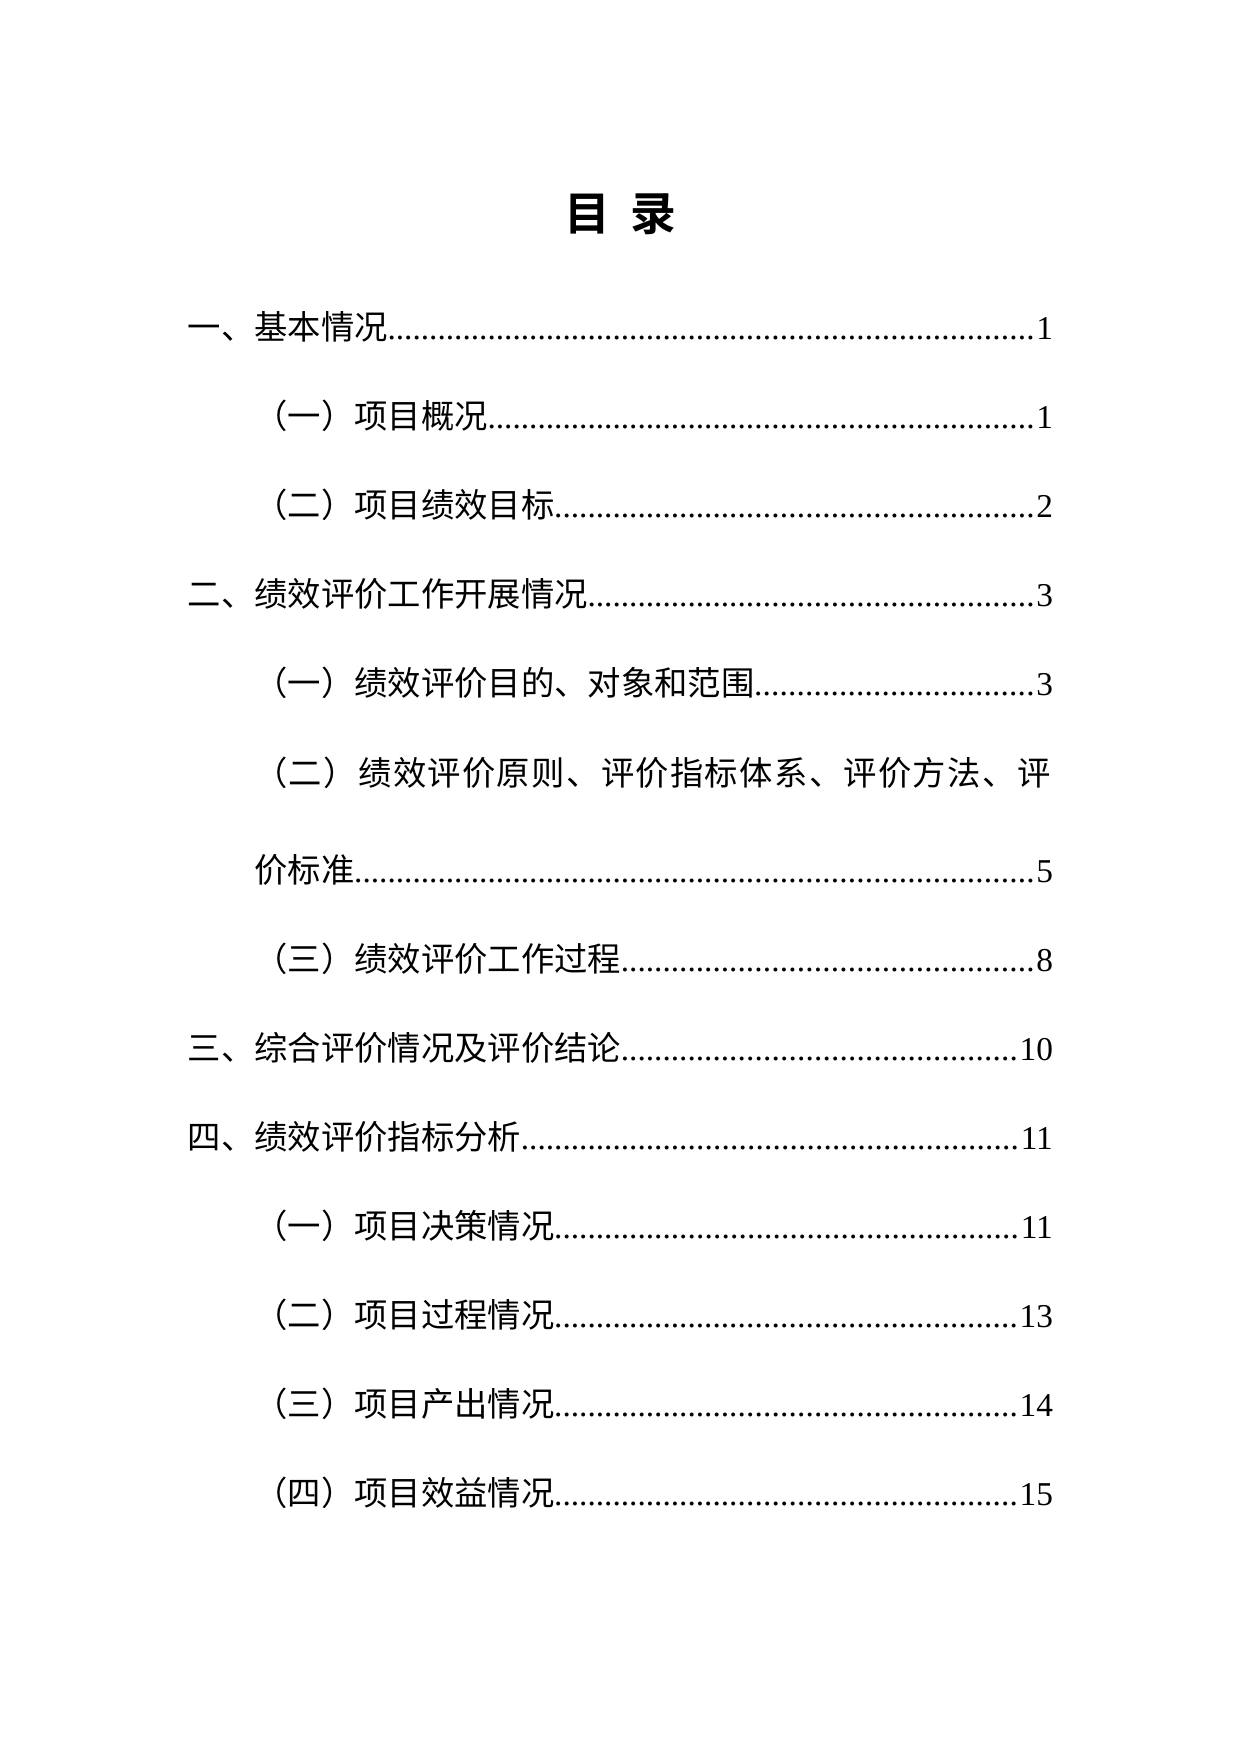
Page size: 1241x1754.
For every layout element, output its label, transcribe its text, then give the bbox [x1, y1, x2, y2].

text （四）项目效益情况 15 [254, 1459, 1053, 1524]
text （一）项目决策情况 11 [254, 1192, 1053, 1257]
text 一、基本情况 1 [187, 293, 1053, 358]
text （三）项目产出情况 14 [254, 1370, 1053, 1435]
text 二、绩效评价工作开展情况 3 [187, 560, 1053, 625]
text （三）绩效评价工作过程 8 [254, 924, 1053, 989]
text （二）项目过程情况 13 [254, 1281, 1053, 1346]
text （一）项目概况 1 [254, 382, 1053, 447]
text 四、绩效评价指标分析 11 [187, 1103, 1053, 1168]
text 三、综合评价情况及评价结论 10 [187, 1013, 1053, 1078]
text （二）绩效评价原则、评价指标体系、评价方法、评价标准 5 [254, 738, 1053, 900]
text （一）绩效评价目的、对象和范围 3 [254, 649, 1053, 714]
text （二）项目绩效目标 2 [254, 471, 1053, 536]
text 目 录 [187, 162, 1053, 259]
